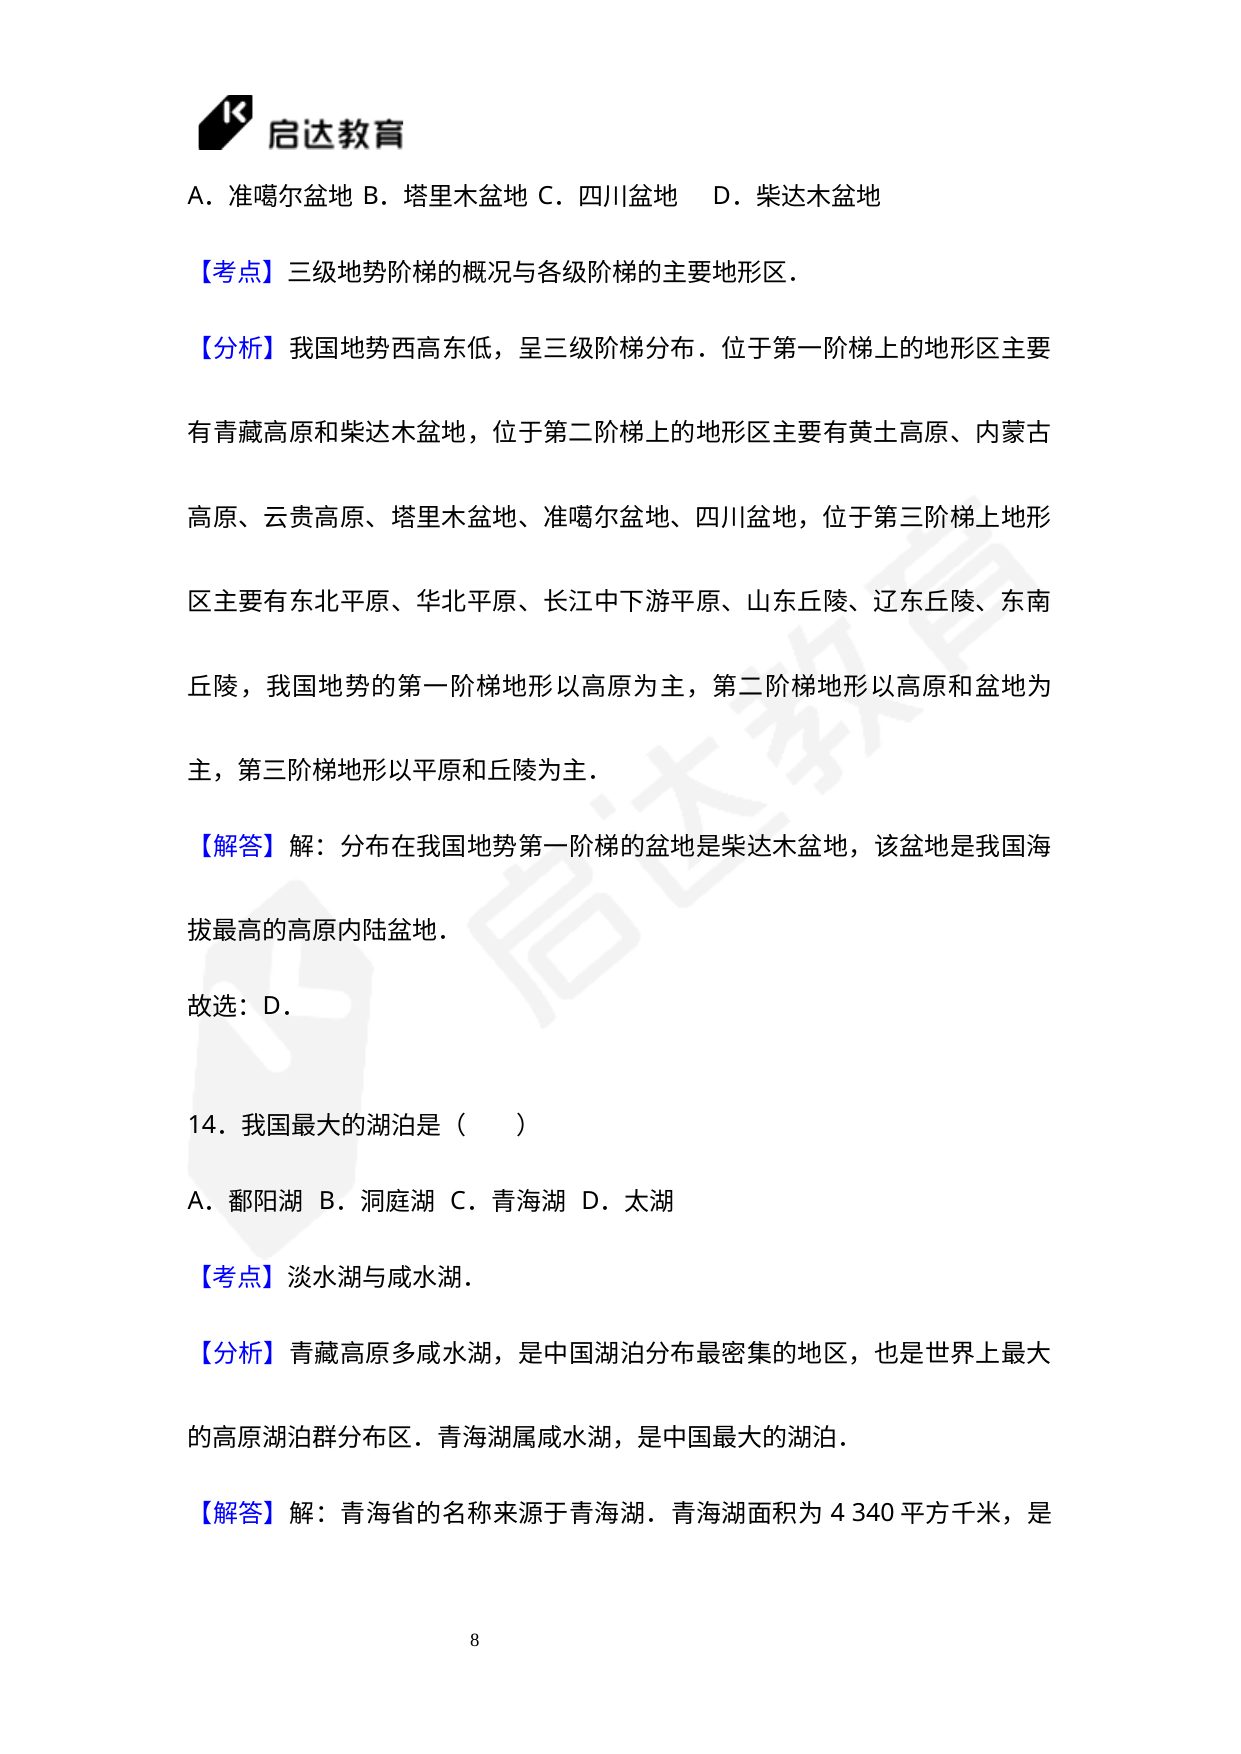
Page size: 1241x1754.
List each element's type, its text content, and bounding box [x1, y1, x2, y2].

text 【考点】淡水湖与咸水湖． [187, 1243, 1053, 1308]
text 【分析】我国地势西高东低，呈三级阶梯分布．位于第一阶梯上的地形区主要有青藏高原和柴达木盆地，位于第二阶梯上的地形区主要有黄土高原、内蒙古高原、云贵高原、塔里木盆地、准噶尔盆地、四川盆地，位于第三阶梯上地形区主要有东北平原、华北平原、长江中下游平原、山东丘陵、辽东丘陵、东南丘陵，我国地势的第一阶梯地形以高原为主，第二阶梯地形以高原和盆地为主，第三阶梯地形以平原和丘陵为主． [187, 314, 1053, 801]
text 故选：D． [187, 972, 1053, 1037]
text 【解答】解：分布在我国地势第一阶梯的盆地是柴达木盆地，该盆地是我国海拔最高的高原内陆盆地． [187, 812, 1053, 961]
text A．准噶尔盆地 B．塔里木盆地 C．四川盆地 D．柴达木盆地 [187, 162, 1053, 227]
text 14．我国最大的湖泊是（ ） [187, 1091, 1053, 1156]
text 【考点】三级地势阶梯的概况与各级阶梯的主要地形区． [187, 238, 1053, 303]
picture [198, 95, 404, 150]
text A．鄱阳湖 B．洞庭湖 C．青海湖 D．太湖 [187, 1167, 1053, 1232]
text 【解答】解：青海省的名称来源于青海湖．青海湖面积为4 340平方千米，是我国最大的内陆湖和咸水湖，湖面海拔3 194米． [187, 1479, 1053, 1544]
text 【分析】青藏高原多咸水湖，是中国湖泊分布最密集的地区，也是世界上最大的高原湖泊群分布区．青海湖属咸水湖，是中国最大的湖泊． [187, 1319, 1053, 1468]
